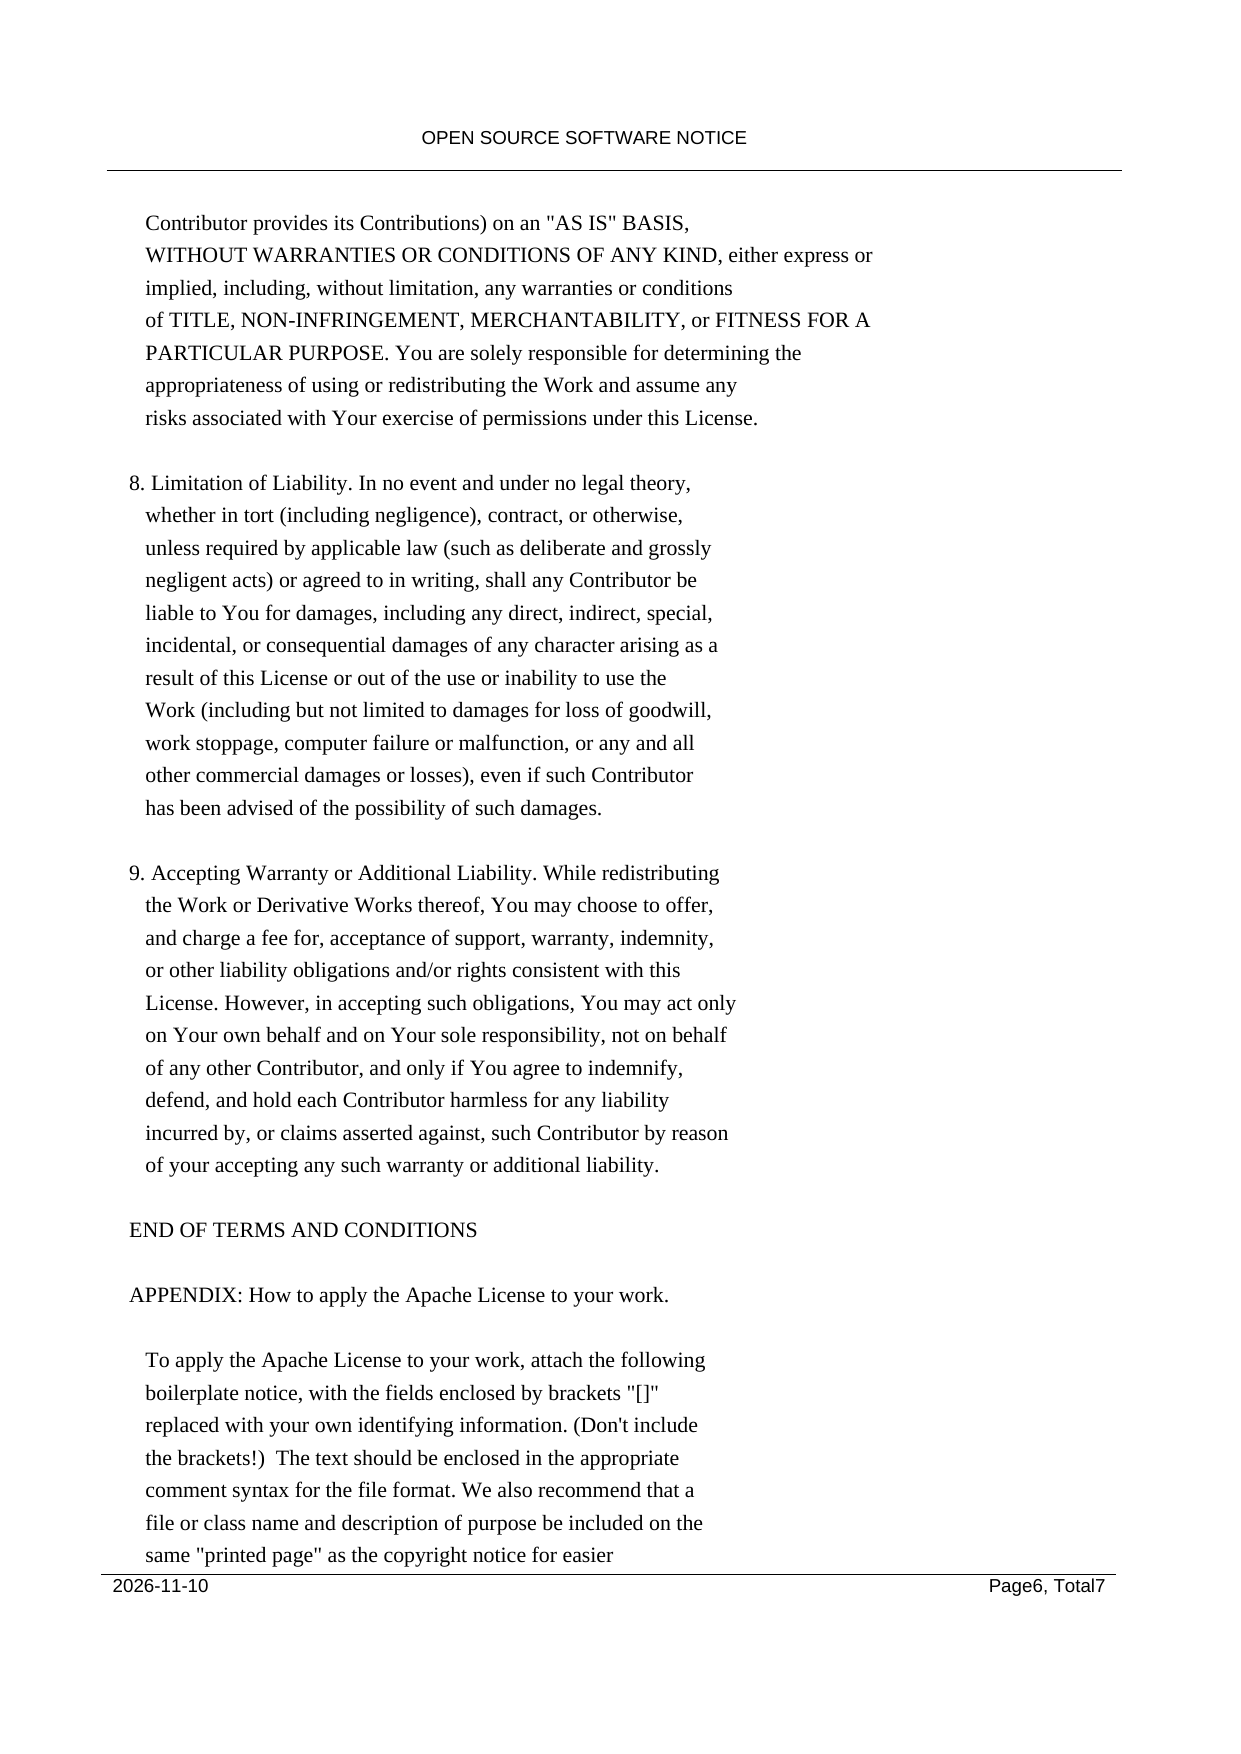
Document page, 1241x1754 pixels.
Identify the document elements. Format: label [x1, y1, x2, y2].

text [112, 206, 1128, 1571]
